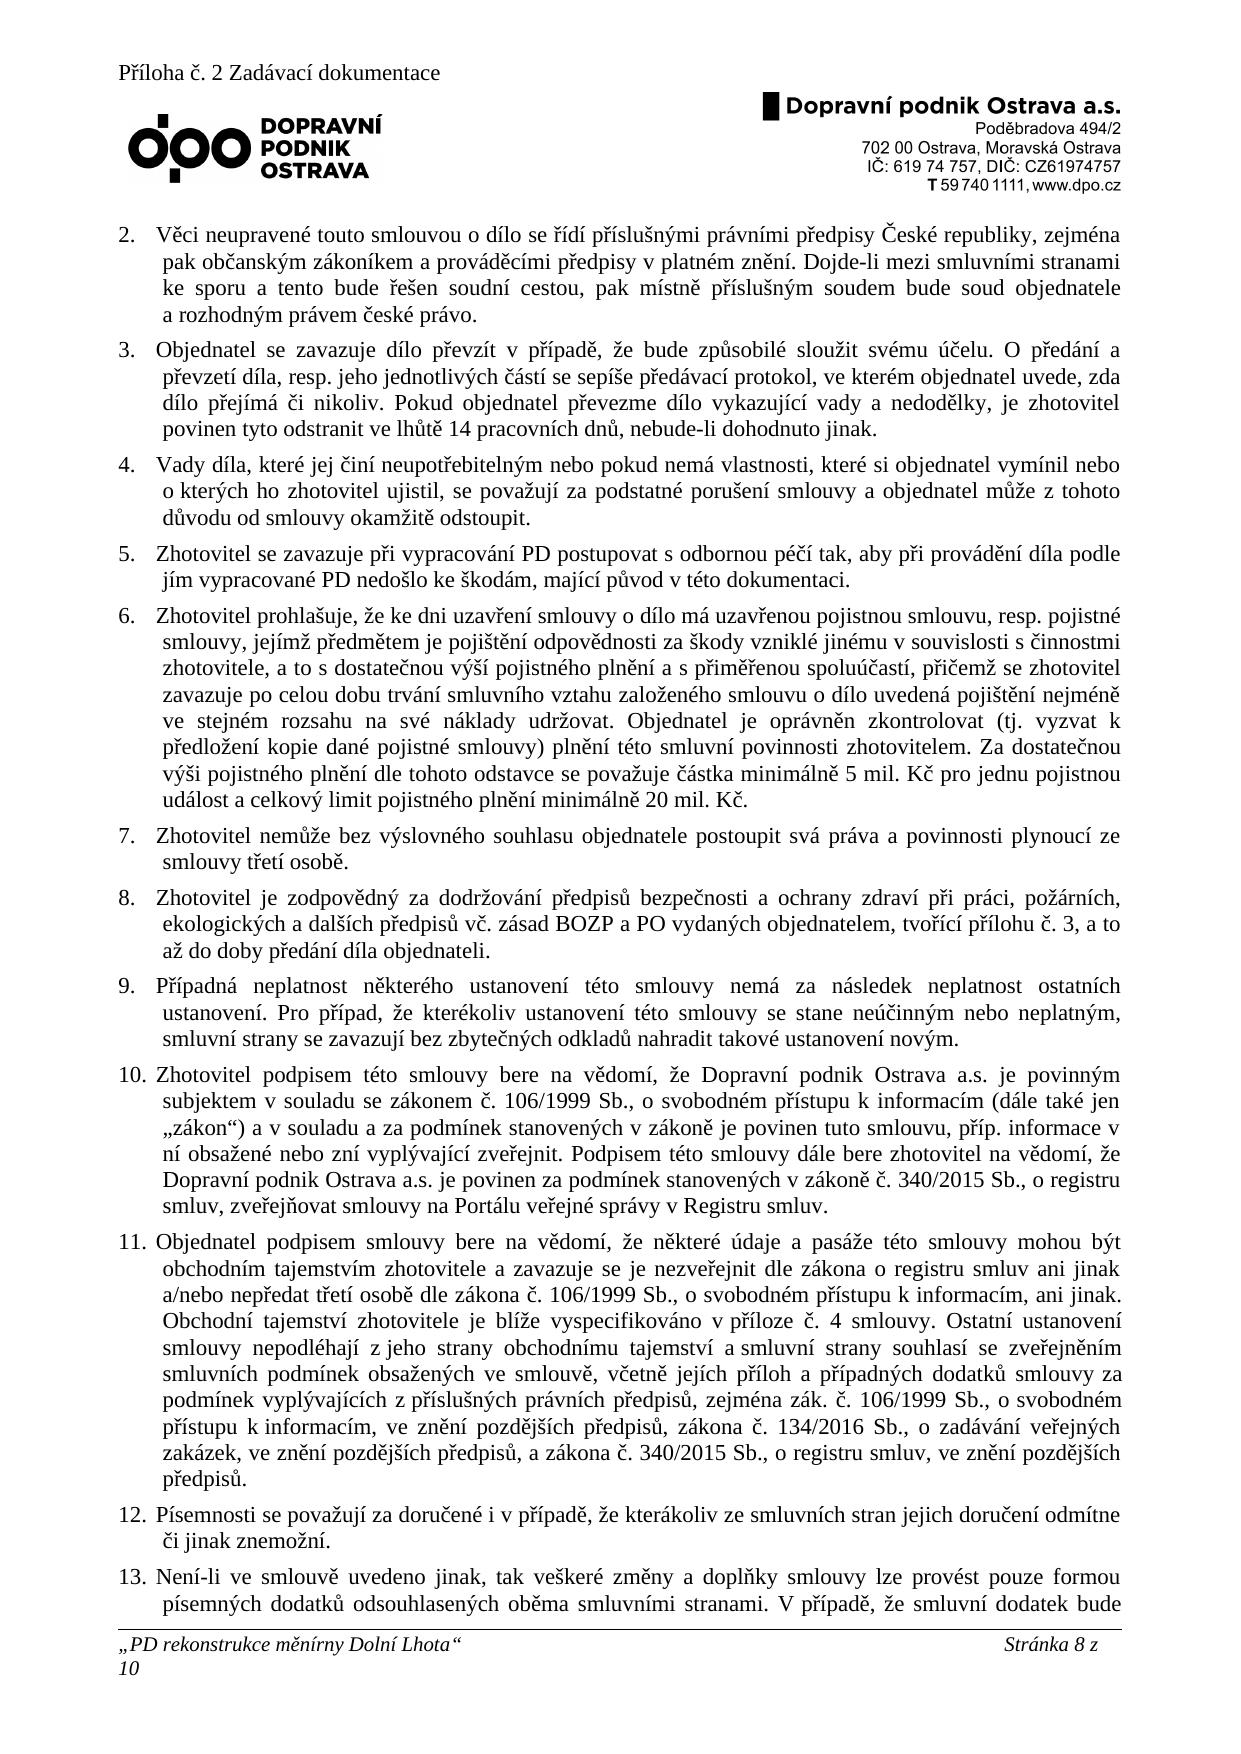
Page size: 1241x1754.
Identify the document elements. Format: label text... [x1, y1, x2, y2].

picture [128, 114, 383, 183]
list Písemnosti se považují za doručené i v případě, že kterákoliv ze smluvních stran jejich doručení odmítne či jinak znemožní. [118, 1501, 1122, 1554]
list Objednatel se zavazuje dílo převzít v případě, že bude způsobilé sloužit svému účelu. O předání a převzetí díla, resp. jeho jednotlivých částí se sepíše předávací protokol, ve kterém objednatel uvede, zda dílo přejímá či nikoliv. Pokud objednatel převezme dílo vykazující vady a nedodělky, je zhotovitel povinen tyto odstranit ve lhůtě 14 pracovních dnů, nebude-li dohodnuto jinak. [118, 336, 1122, 442]
list Případná neplatnost některého ustanovení této smlouvy nemá za následek neplatnost ostatních ustanovení. Pro případ, že kterékoliv ustanovení této smlouvy se stane neúčinným nebo neplatným, smluvní strany se zavazují bez zbytečných odkladů nahradit takové ustanovení novým. [118, 972, 1122, 1051]
list Věci neupravené touto smlouvou o dílo se řídí příslušnými právními předpisy České republiky, zejména pak občanským zákoníkem a prováděcími předpisy v platném znění. Dojde-li mezi smluvními stranami ke sporu a tento bude řešen soudní cestou, pak místně příslušným soudem bude soud objednatele a rozhodným právem české právo. [118, 222, 1122, 327]
list Zhotovitel prohlašuje, že ke dni uzavření smlouvy o dílo má uzavřenou pojistnou smlouvu, resp. pojistné smlouvy, jejímž předmětem je pojištění odpovědnosti za škody vzniklé jinému v souvislosti s činnostmi zhotovitele, a to s dostatečnou výší pojistného plnění a s přiměřenou spoluúčastí, přičemž se zhotovitel zavazuje po celou dobu trvání smluvního vztahu založeného smlouvu o dílo uvedená pojištění nejméně ve stejném rozsahu na své náklady udržovat. Objednatel je oprávněn zkontrolovat (tj. vyzvat k předložení kopie dané pojistné smlouvy) plnění této smluvní povinnosti zhotovitelem. Za dostatečnou výši pojistného plnění dle tohoto odstavce se považuje částka minimálně 5 mil. Kč pro jednu pojistnou událost a celkový limit pojistného plnění minimálně 20 mil. Kč. [118, 602, 1122, 812]
list Vady díla, které jej činí neupotřebitelným nebo pokud nemá vlastnosti, které si objednatel vymínil nebo o kterých ho zhotovitel ujistil, se považují za podstatné porušení smlouvy a objednatel může z tohoto důvodu od smlouvy okamžitě odstoupit. [118, 451, 1122, 530]
picture [762, 92, 1121, 194]
list Zhotovitel nemůže bez výslovného souhlasu objednatele postoupit svá práva a povinnosti plynoucí ze smlouvy třetí osobě. [118, 822, 1122, 874]
list Objednatel podpisem smlouvy bere na vědomí, že některé údaje a pasáže této smlouvy mohou být obchodním tajemstvím zhotovitele a zavazuje se je nezveřejnit dle zákona o registru smluv ani jinak a/nebo nepředat třetí osobě dle zákona č. 106/1999 Sb., o svobodném přístupu k informacím, ani jinak. Obchodní tajemství zhotovitele je blíže vyspecifikováno v příloze č. 4 smlouvy. Ostatní ustanovení smlouvy nepodléhají z jeho strany obchodnímu tajemství a smluvní strany souhlasí se zveřejněním smluvních podmínek obsažených ve smlouvě, včetně jejích příloh a případných dodatků smlouvy za podmínek vyplývajících z příslušných právních předpisů, zejména zák. č. 106/1999 Sb., o svobodném přístupu k informacím, ve znění pozdějších předpisů, zákona č. 134/2016 Sb., o zadávání veřejných zakázek, ve znění pozdějších předpisů, a zákona č. 340/2015 Sb., o registru smluv, ve znění pozdějších předpisů. [118, 1228, 1122, 1492]
list Zhotovitel je zodpovědný za dodržování předpisů bezpečnosti a ochrany zdraví při práci, požárních, ekologických a dalších předpisů vč. zásad BOZP a PO vydaných objednatelem, tvořící přílohu č. 3, a to až do doby předání díla objednateli. [118, 884, 1122, 963]
list Zhotovitel podpisem této smlouvy bere na vědomí, že Dopravní podnik Ostrava a.s. je povinným subjektem v souladu se zákonem č. 106/1999 Sb., o svobodném přístupu k informacím (dále také jen „zákon“) a v souladu a za podmínek stanovených v zákoně je povinen tuto smlouvu, příp. informace v ní obsažené nebo zní vyplývající zveřejnit. Podpisem této smlouvy dále bere zhotovitel na vědomí, že Dopravní podnik Ostrava a.s. je povinen za podmínek stanovených v zákoně č. 340/2015 Sb., o registru smluv, zveřejňovat smlouvy na Portálu veřejné správy v Registru smluv. [118, 1061, 1122, 1219]
list Zhotovitel se zavazuje při vypracování PD postupovat s odbornou péčí tak, aby při provádění díla podle jím vypracované PD nedošlo ke škodám, mající původ v této dokumentaci. [118, 539, 1122, 592]
